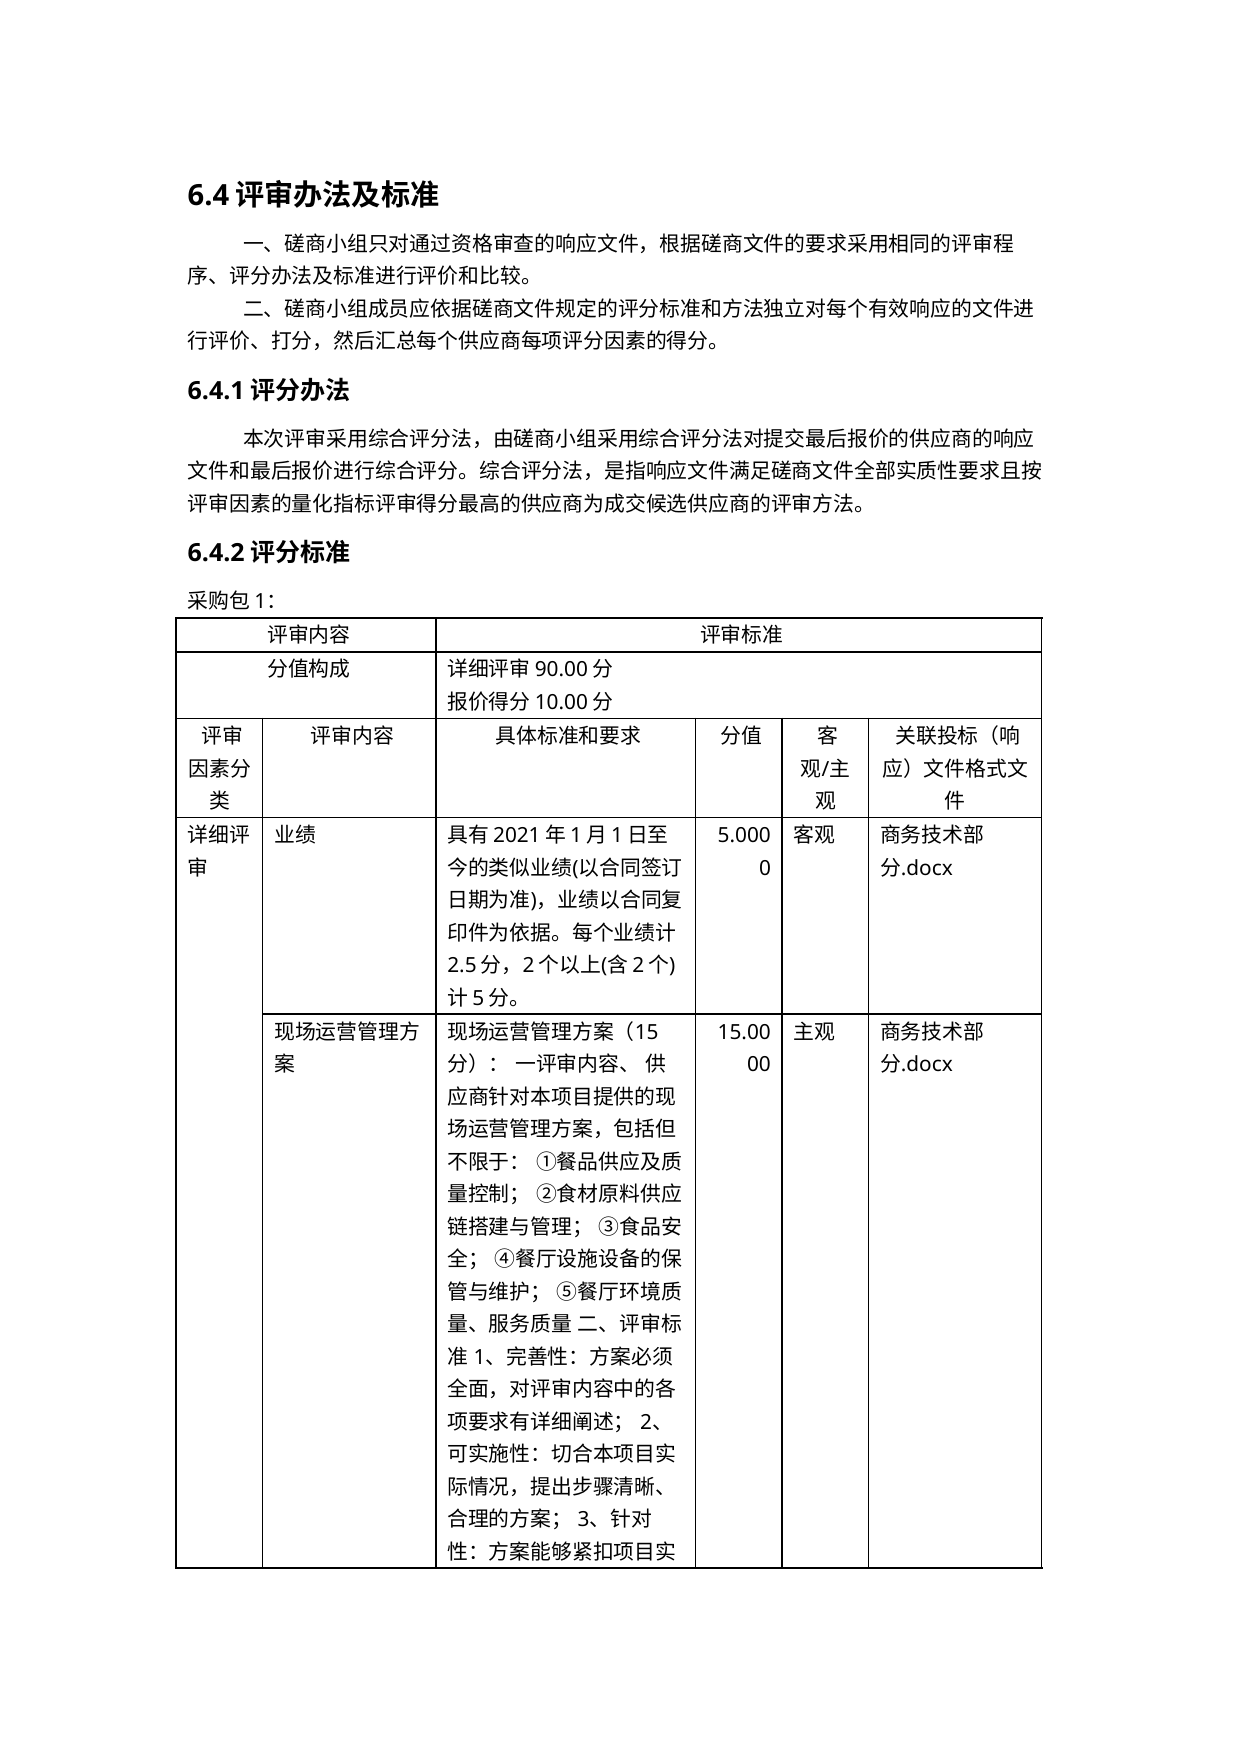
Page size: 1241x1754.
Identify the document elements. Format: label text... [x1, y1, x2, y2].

table_header 评审标准 [437, 619, 1041, 651]
table_cell 商务技术部分.docx [869, 1015, 1041, 1567]
table_cell 评审内容 [263, 719, 435, 817]
table_cell 现场运营管理方案 [263, 1015, 435, 1567]
text 6.4.1评分办法 [187, 357, 1053, 422]
text 6.4.2评分标准 [187, 519, 1053, 584]
table_cell 15.0000 [696, 1015, 781, 1567]
table_cell 详细评审90.00分 报价得分10.00分 [437, 653, 1041, 718]
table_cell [437, 1015, 695, 1567]
table_cell 具体标准和要求 [437, 719, 695, 817]
table_cell 商务技术部分.docx [869, 818, 1041, 1013]
table_cell 客观 [783, 818, 868, 1013]
text 本次评审采用综合评分法，由磋商小组采用综合评分法对提交最后报价的供应商的响应文件和最后报价进行综合评分。综合评分法，是指响应文件满足磋商文件全部实质性要求且按评审因素的量化指标评审得分最高的供应商为成交候选供应商的评审方法。 [187, 422, 1053, 519]
table_cell 详细评审 [177, 818, 262, 1567]
table_cell 主观 [783, 1015, 868, 1567]
table_header 评审内容 [177, 619, 435, 651]
table_cell 客观/主观 [783, 719, 868, 817]
table_cell 具有2021年1月1日至今的类似业绩(以合同签订日期为准)，业绩以合同复印件为依据。每个业绩计2.5分，2个以上(含2个)计5分。 [437, 818, 695, 1013]
text 采购包1： [187, 584, 1053, 617]
text 一、磋商小组只对通过资格审查的响应文件，根据磋商文件的要求采用相同的评审程序、评分办法及标准进行评价和比较。 [187, 227, 1053, 292]
table_cell 评审因素分类 [177, 719, 262, 817]
text 6.4评审办法及标准 [187, 162, 1053, 227]
table_cell 分值 [696, 719, 781, 817]
table_cell 分值构成 [177, 653, 435, 718]
text 二、磋商小组成员应依据磋商文件规定的评分标准和方法独立对每个有效响应的文件进行评价、打分，然后汇总每个供应商每项评分因素的得分。 [187, 292, 1053, 357]
table_cell 5.0000 [696, 818, 781, 1013]
table_cell 业绩 [263, 818, 435, 1013]
table_cell 关联投标（响应）文件格式文件 [869, 719, 1041, 817]
